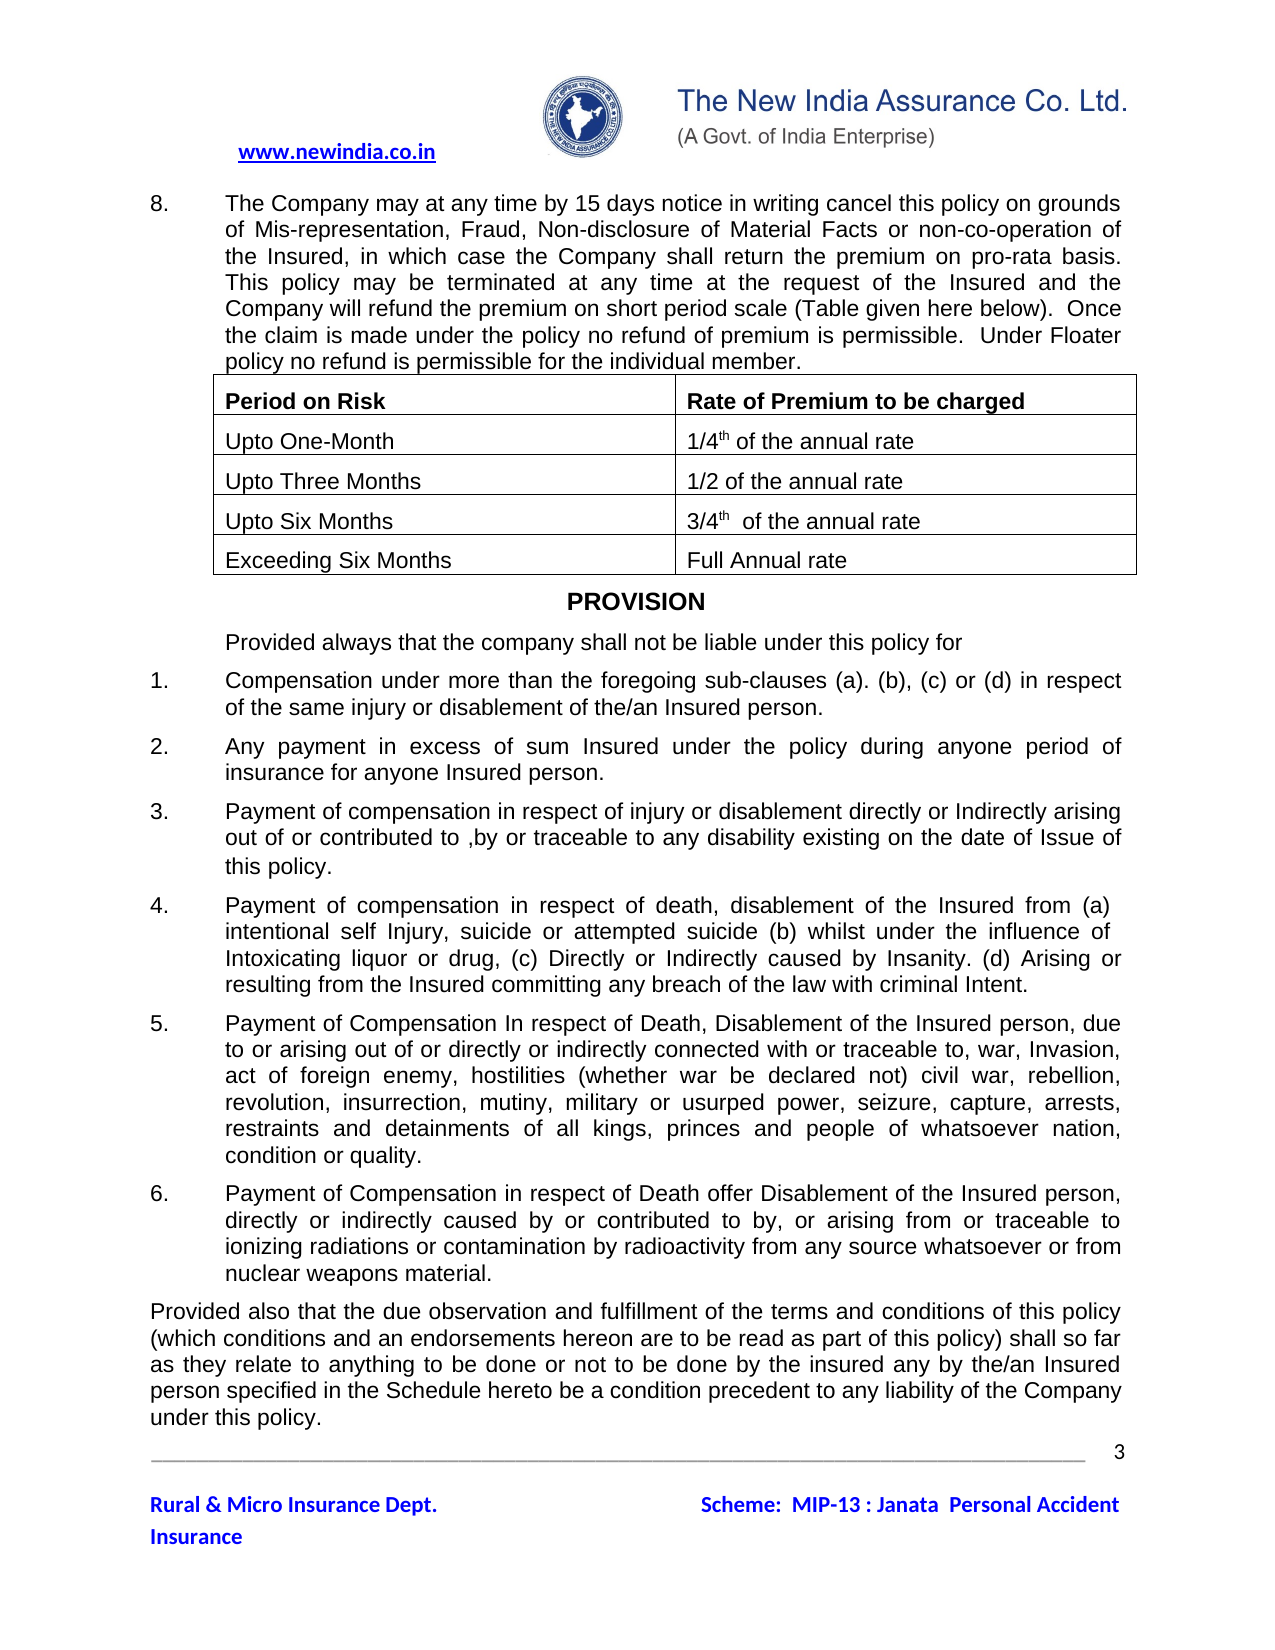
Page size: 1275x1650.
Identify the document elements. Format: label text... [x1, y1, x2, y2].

table_cell 1/4th of the annual rate [676, 415, 1136, 454]
table_cell 1/2 of the annual rate [676, 455, 1136, 494]
list Payment of compensation in respect of injury or disablement directly or Indirectly arising out of or contributed to ,by or traceable to any disability existing on the date of Issue of this policy. [150, 798, 1122, 879]
table_cell Upto One-Month [214, 415, 675, 454]
text Provided also that the due observation and fulfillment of the terms and conditions of this policy (which conditions and an endorsements hereon are to be read as part of this policy) shall so far as they relate to anything to be done or not to be done by the insured any by the/an Insured person specified in the Schedule hereto be a condition precedent to any liability of the Company under this policy. [150, 1298, 1122, 1430]
table_cell Upto Three Months [214, 455, 675, 494]
table_cell Exceeding Six Months [214, 535, 675, 574]
list The Company may at any time by 15 days notice in writing cancel this policy on grounds of Mis-representation, Fraud, Non-disclosure of Material Facts or non-co-operation of the Insured, in which case the Company shall return the premium on pro-rata basis. This policy may be terminated at any time at the request of the Insured and the Company will refund the premium on short period scale (Table given here below). Once the claim is made under the policy no refund of premium is permissible. Under Floater policy no refund is permissible for the individual member. [150, 190, 1122, 374]
text Provided always that the company shall not be liable under this policy for [225, 629, 1122, 655]
list Payment of Compensation In respect of Death, Disablement of the Insured person, due to or arising out of or directly or indirectly connected with or traceable to, war, Invasion, act of foreign enemy, hostilities (whether war be declared not) civil war, rebellion, revolution, insurrection, mutiny, military or usurped power, seizure, capture, arrests, restraints and detainments of all kings, princes and people of whatsoever nation, condition or quality. [150, 1010, 1122, 1168]
table_cell Full Annual rate [676, 535, 1136, 574]
table_cell Upto Six Months [214, 495, 675, 534]
list Payment of compensation in respect of death, disablement of the Insured from (a) intentional self Injury, suicide or attempted suicide (b) whilst under the influence of Intoxicating liquor or drug, (c) Directly or Indirectly caused by Insanity. (d) Arising or resulting from the Insured committing any breach of the law with criminal Intent. [150, 892, 1122, 997]
list Any payment in excess of sum Insured under the policy during anyone period of insurance for anyone Insured person. [150, 733, 1122, 785]
table_header Rate of Premium to be charged [676, 375, 1136, 414]
text PROVISION [150, 587, 1122, 616]
list Payment of Compensation in respect of Death offer Disablement of the Insured person, directly or indirectly caused by or contributed to by, or arising from or traceable to ionizing radiations or contamination by radioactivity from any source whatsoever or from nuclear weapons material. [150, 1180, 1122, 1286]
picture [539, 74, 1126, 160]
table_header Period on Risk [214, 375, 675, 414]
list Compensation under more than the foregoing sub-clauses (a). (b), (c) or (d) in respect of the same injury or disablement of the/an Insured person. [150, 667, 1122, 720]
table_cell 3/4th of the annual rate [676, 495, 1136, 534]
